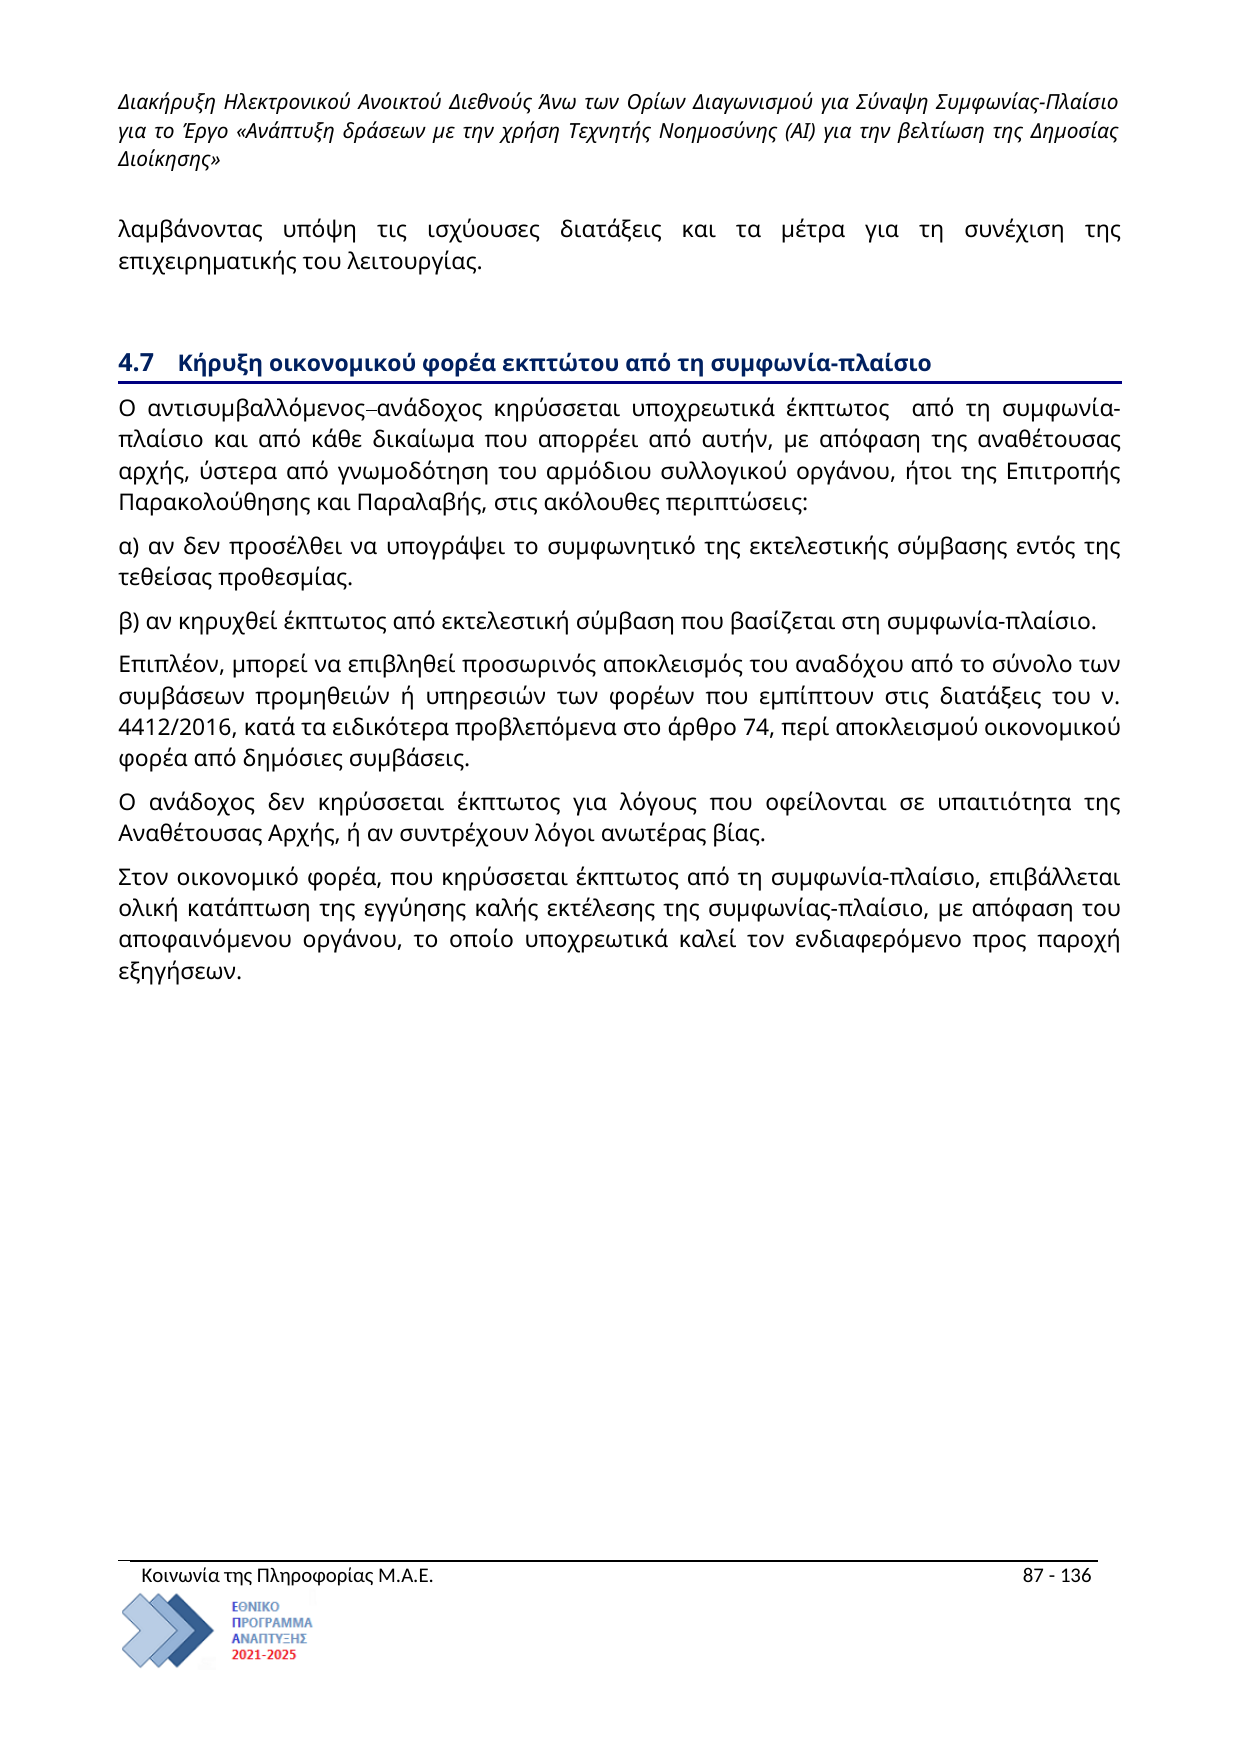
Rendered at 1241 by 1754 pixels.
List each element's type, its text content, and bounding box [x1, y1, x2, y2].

text Στον οικονομικό φορέα, που κηρύσσεται έκπτωτος από τη συμφωνία-πλαίσιο, επιβάλλεται ολική κατάπτωση της εγγύησης καλής εκτέλεσης της συμφωνίας-πλαίσιο, με απόφαση του αποφαινόμενου οργάνου, το οποίο υποχρεωτικά καλεί τον ενδιαφερόμενο προς παροχή εξηγήσεων. [118, 861, 1122, 986]
text Ο ανάδοχος δεν κηρύσσεται έκπτωτος για λόγους που οφείλονται σε υπαιτιότητα της Αναθέτουσας Αρχής, ή αν συντρέχουν λόγοι ανωτέρας βίας. [118, 786, 1122, 848]
text β) αν κηρυχθεί έκπτωτος από εκτελεστική σύμβαση που βασίζεται στη συμφωνία-πλαίσιο. [118, 605, 1122, 636]
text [118, 213, 1122, 276]
text Ο αντισυμβαλλόμενος ανάδοχος κηρύσσεται υποχρεωτικά έκπτωτος από τη συμφωνία-πλαίσιο και από κάθε δικαίωμα που απορρέει από αυτήν, με απόφαση της αναθέτουσας αρχής, ύστερα από γνωμοδότηση του αρμόδιου συλλογικού οργάνου, ήτοι της Επιτροπής Παρακολούθησης και Παραλαβής, στις ακόλουθες περιπτώσεις: [118, 392, 1122, 517]
text α) αν δεν προσέλθει να υπογράψει το συμφωνητικό της εκτελεστικής σύμβασης εντός της τεθείσας προθεσμίας. [118, 530, 1122, 592]
text Επιπλέον, μπορεί να επιβληθεί προσωρινός αποκλεισμός του αναδόχου από το σύνολο των συμβάσεων προμηθειών ή υπηρεσιών των φορέων που εμπίπτουν στις διατάξεις του ν. 4412/2016, κατά τα ειδικότερα προβλεπόμενα στο άρθρο 74, περί αποκλεισμού οικονομικού φορέα από δημόσιες συμβάσεις. [118, 648, 1122, 773]
subtitle Κήρυξη οικονομικού φορέα εκπτώτου από τη συμφωνία-πλαίσιο [118, 344, 1122, 381]
